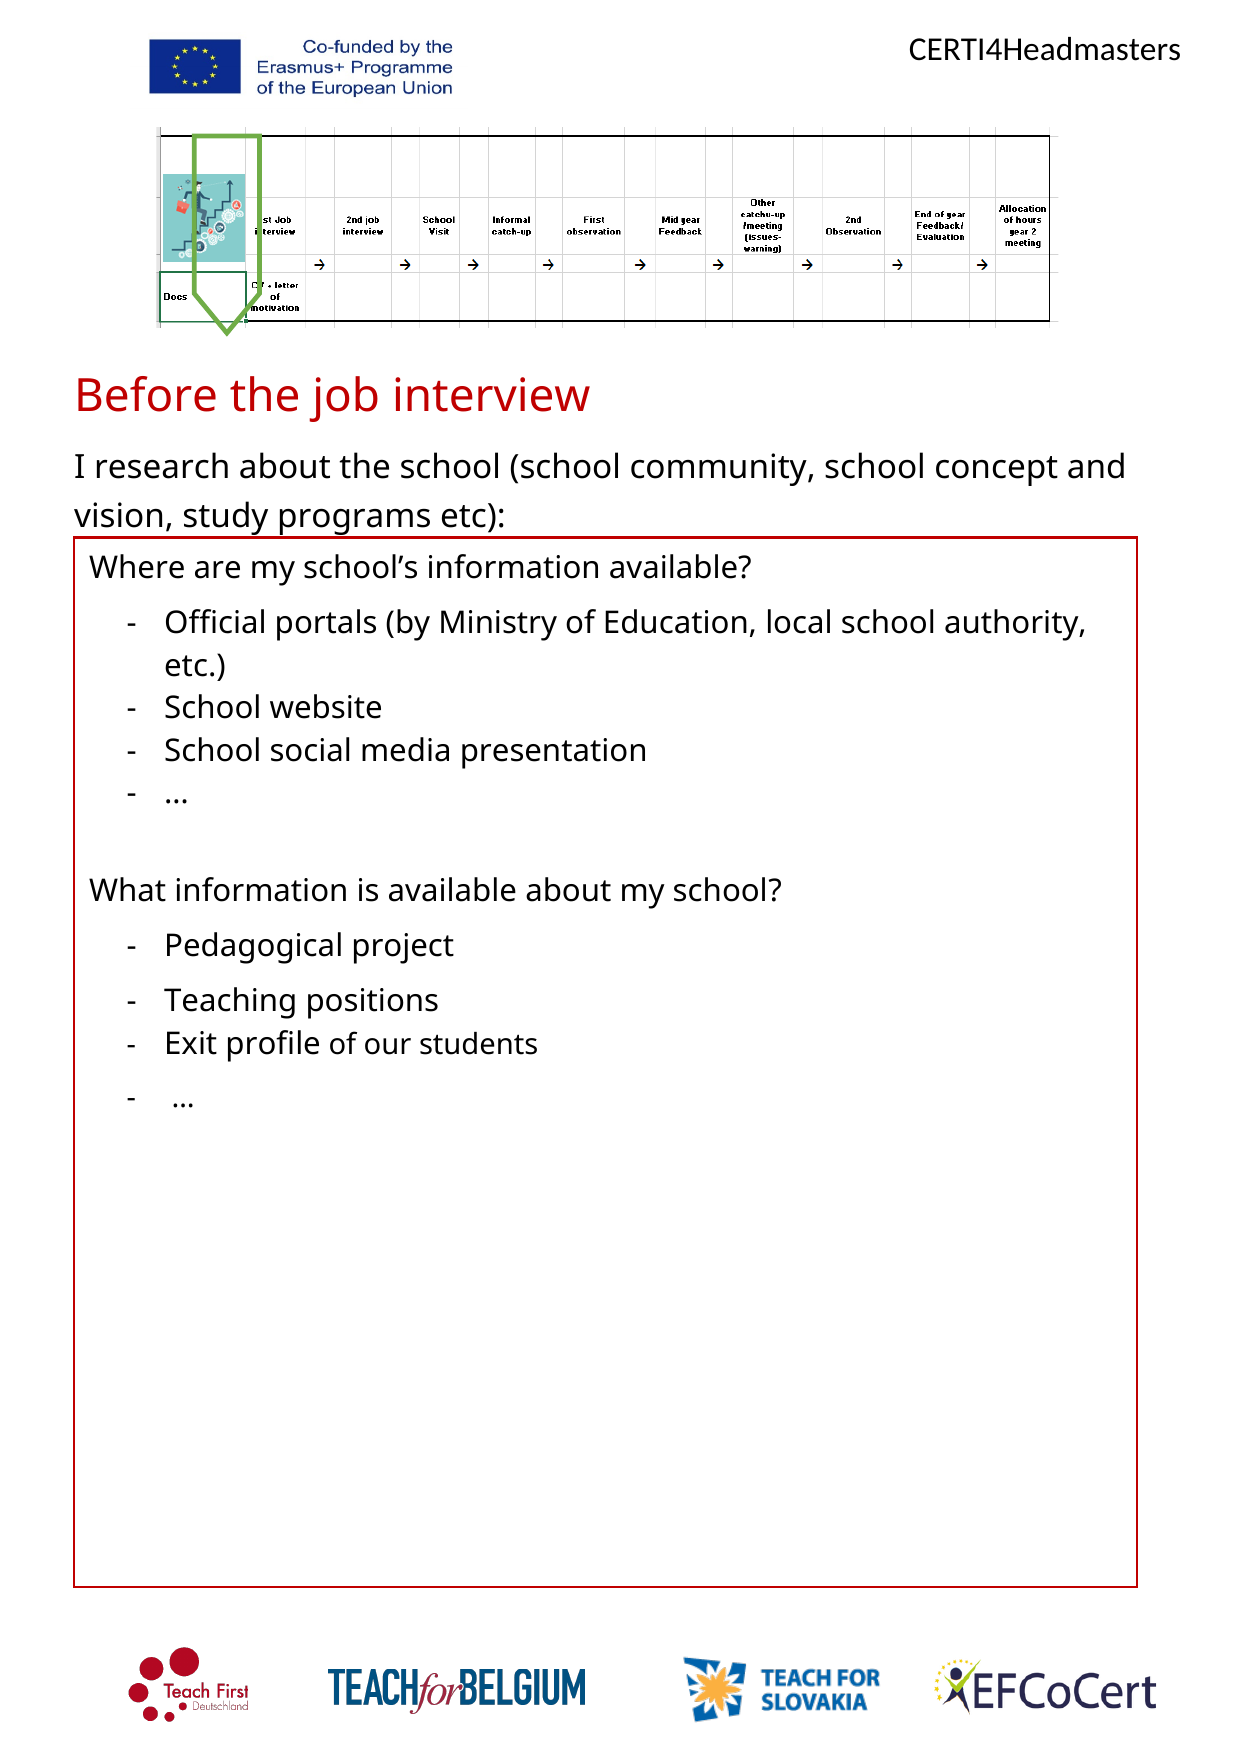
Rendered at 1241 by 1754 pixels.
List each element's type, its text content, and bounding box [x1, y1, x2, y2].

picture [156, 127, 1059, 328]
text Before the job interview [74, 363, 1181, 425]
picture [680, 1650, 885, 1726]
text I research about the school (school community, school concept and vision, study programs etc): [74, 443, 1181, 537]
picture [130, 25, 468, 109]
picture [111, 1637, 248, 1728]
picture [932, 1657, 1157, 1716]
picture [197, 139, 257, 328]
picture [328, 1669, 585, 1714]
